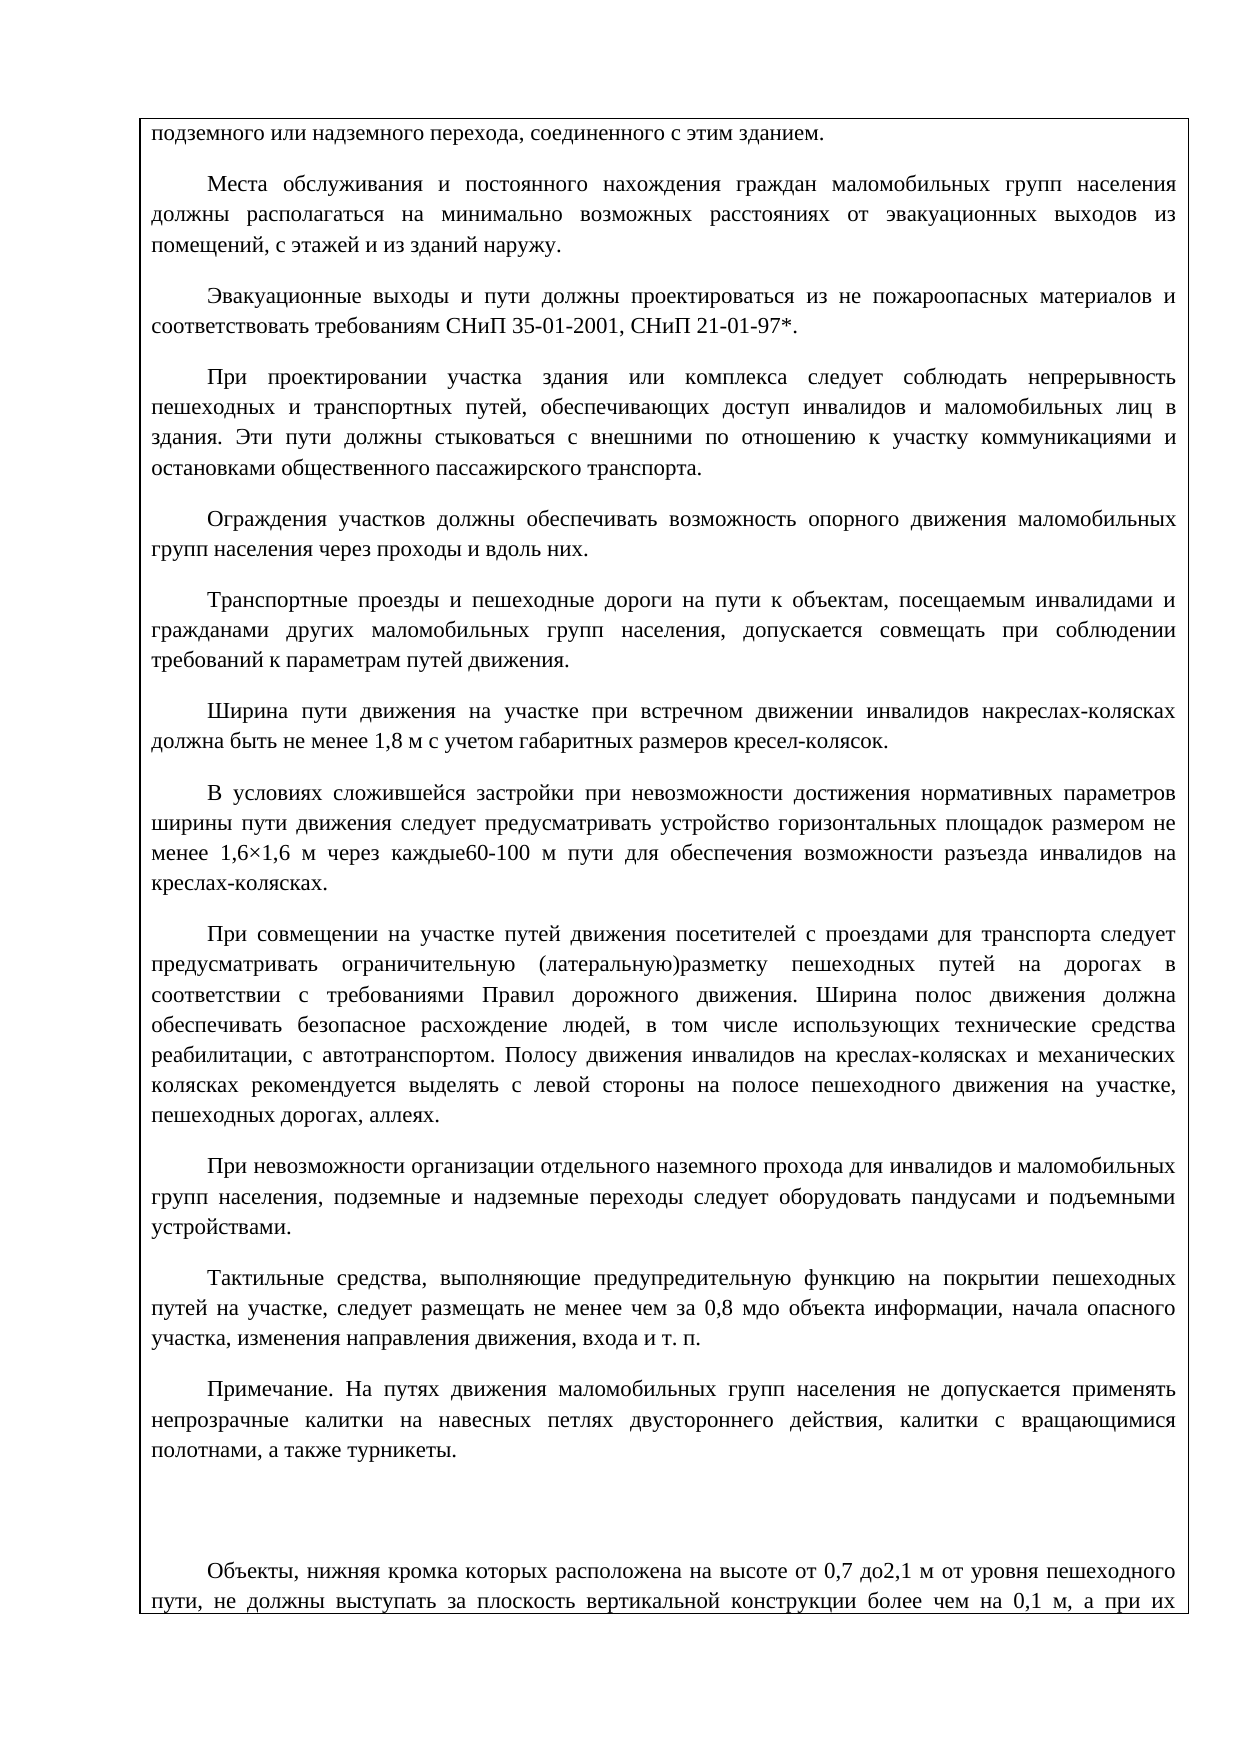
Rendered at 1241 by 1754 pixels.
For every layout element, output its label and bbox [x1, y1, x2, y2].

table_cell [141, 119, 1188, 1613]
